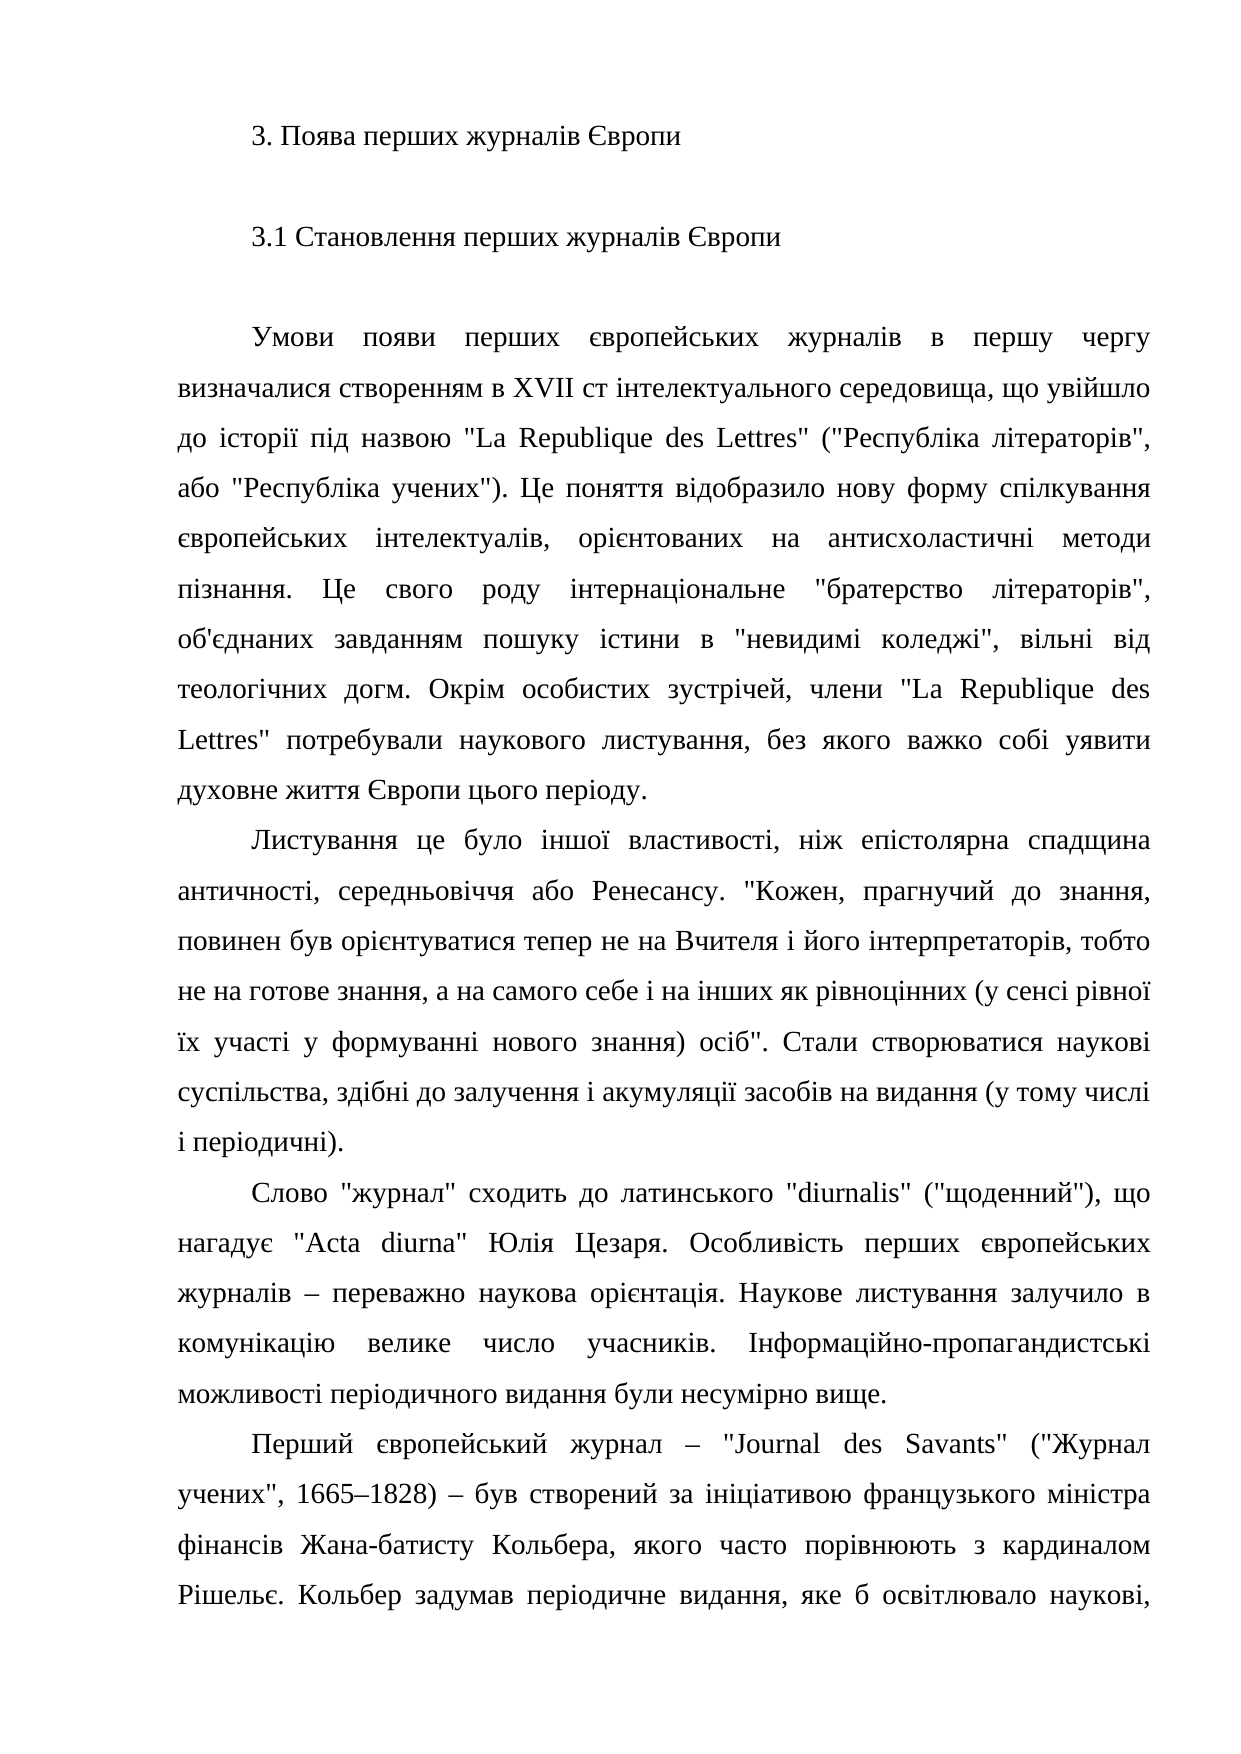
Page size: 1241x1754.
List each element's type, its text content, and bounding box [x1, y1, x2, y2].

text Листування це було іншої властивості, ніж епістолярна спадщина античності, середньовіччя або Ренесансу. "Кожен, прагнучий до знання, повинен був орієнтуватися тепер не на Вчителя і його інтерпретаторів, тобто не на готове знання, а на самого себе і на інших як рівноцінних (у сенсі рівної їх участі у формуванні нового знання) осіб". Стали створюватися наукові суспільства, здібні до залучення і акумуляції засобів на видання (у тому числі і періодичні). [177, 822, 1152, 1158]
subtitle 3.1 Становлення перших журналів Європи [177, 219, 1152, 252]
text Слово "журнал" сходить до латинського "diurnalis" ("щоденний"), що нагадує "Acta diurna" Юлія Цезаря. Особливість перших європейських журналів – переважно наукова орієнтація. Наукове листування залучило в комунікацію велике число учасників. Інформаційно-пропагандистські можливості періодичного видання були несумірно вище. [177, 1175, 1152, 1409]
text 3. Поява перших журналів Європи [177, 118, 1152, 152]
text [177, 1426, 1152, 1611]
text Умови появи перших європейських журналів в першу чергу визначалися створенням в XVII ст інтелектуального середовища, що увійшло до історії під назвою "La Republique des Lettres" ("Республіка літераторів", або "Республіка учених"). Це поняття відобразило нову форму спілкування європейських інтелектуалів, орієнтованих на антисхоластичні методи пізнання. Це свого роду інтернаціональне "братерство літераторів", об'єднаних завданням пошуку істини в "невидимі коледжі", вільні від теологічних догм. Окрім особистих зустрічей, члени "La Republique des Lettres" потребували наукового листування, без якого важко собі уявити духовне життя Європи цього періоду. [177, 319, 1152, 806]
